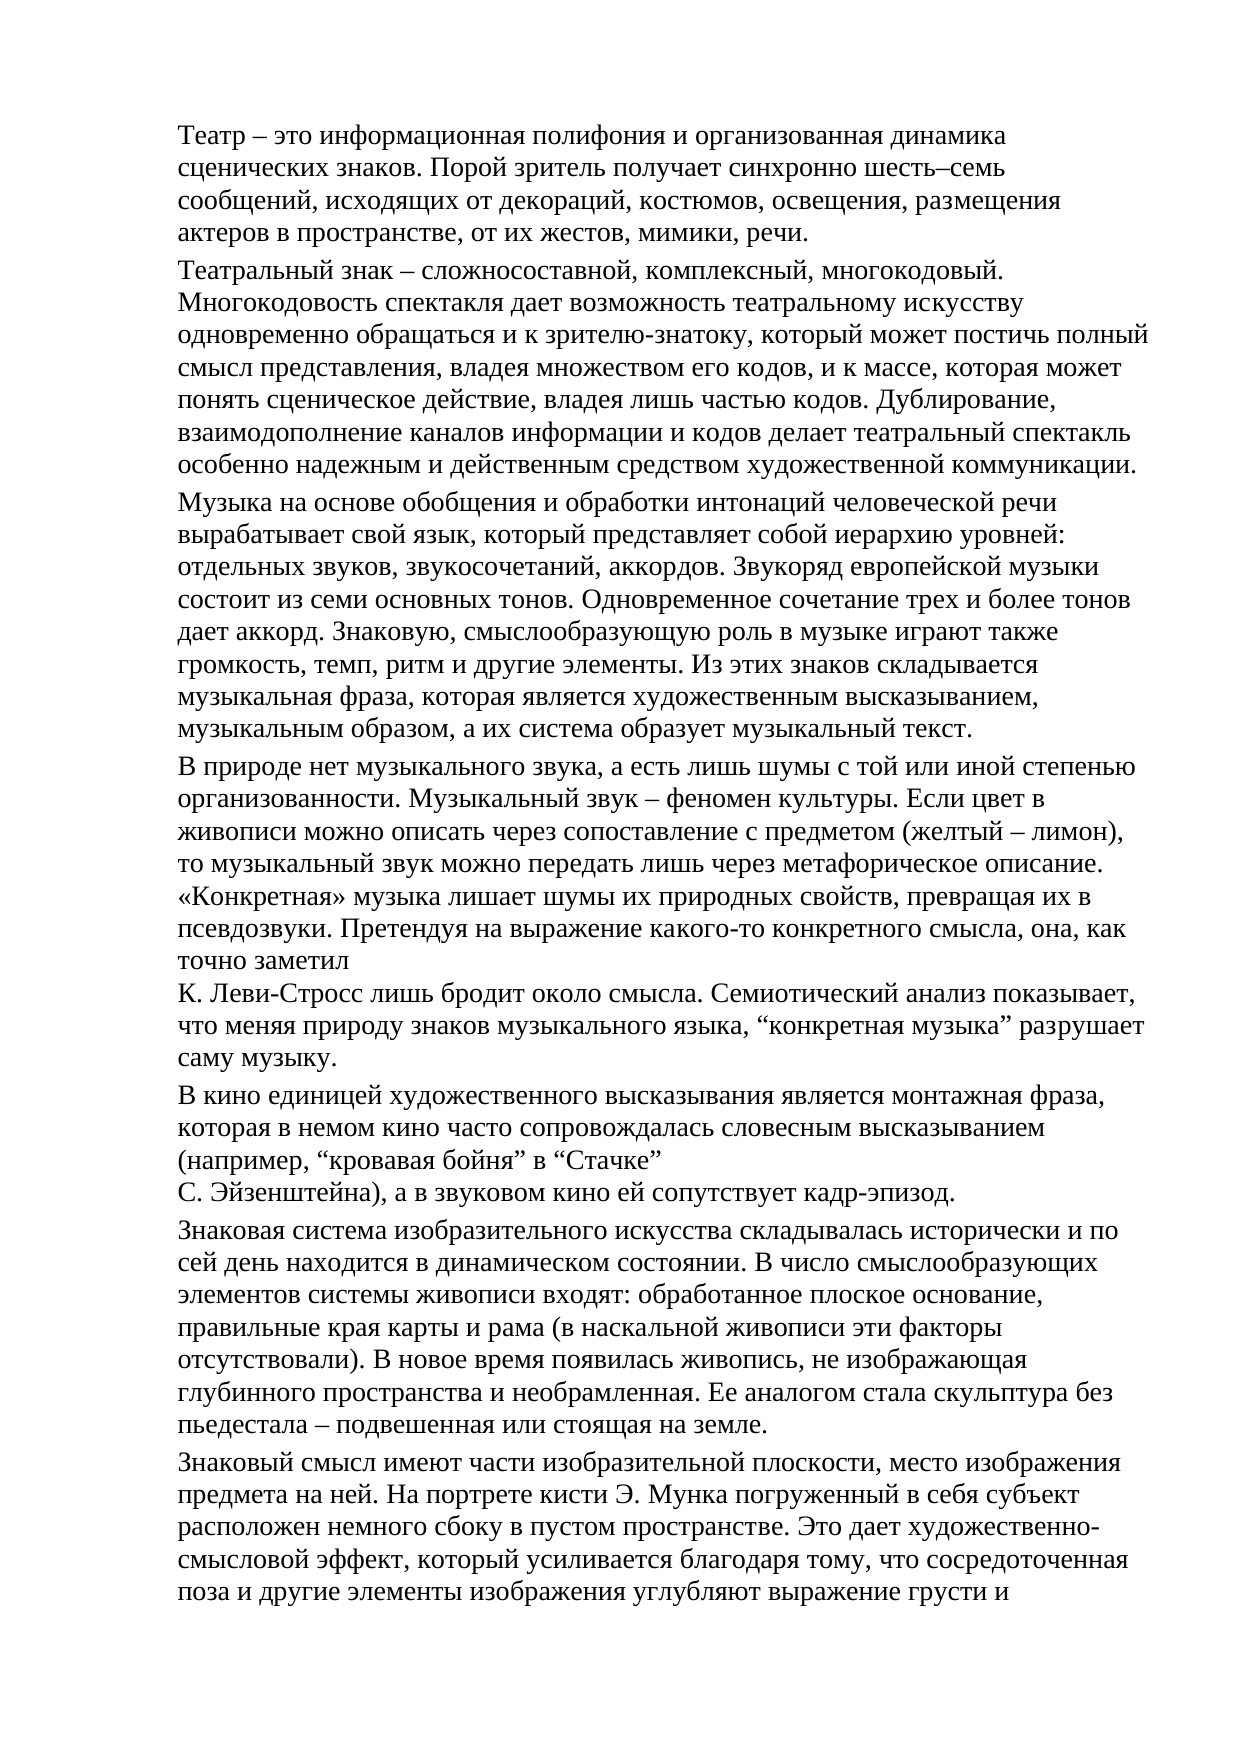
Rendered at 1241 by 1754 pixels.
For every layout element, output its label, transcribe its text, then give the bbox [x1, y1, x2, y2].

text Музыка на основе обобщения и обработки интонаций человеческой речи вырабатывает свой язык, который представляет собой иерархию уровней: отдельных звуков, звукосочетаний, аккордов. Звукоряд европейской музыки состоит из семи основных тонов. Одновременное сочетание трех и более тонов дает аккорд. Знаковую, смыслообразующую роль в музыке играют также громкость, темп, ритм и другие элементы. Из этих знаков складывается музыкальная фраза, которая является художественным высказыванием, музыкальным образом, а их система образует музыкальный текст. [177, 485, 1152, 744]
text В природе нет музыкального звука, а есть лишь шумы с той или иной степенью организованности. Музыкальный звук – феномен культуры. Если цвет в живописи можно описать через сопоставление с предметом (желтый – лимон), то музыкальный звук можно передать лишь через метафорическое описание. «Конкретная» музыка лишает шумы их природных свойств, превращая их в псевдозвуки. Претендуя на выражение какого-то конкретного смысла, она, как точно заметил К. Леви-Стpocc лишь бродит около смысла. Семиотический анализ показывает, что меняя природу знаков музыкального языка, “конкретная музыка” разрушает саму музыку. [177, 749, 1152, 1073]
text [177, 1444, 1152, 1607]
text Театральный знак – сложносоставной, комплексный, многокодовый. Многокодовость спектакля дает возможность театральному искусству одновременно обращаться и к зрителю-знатоку, который может постичь полный смысл представления, владея множеством его кодов, и к массе, которая может понять сценическое действие, владея лишь частью кодов. Дублирование, взаимодополнение каналов информации и кодов делает театральный спектакль особенно надежным и действенным средством художественной коммуникации. [177, 253, 1152, 479]
text В кино единицей художественного высказывания является монтажная фраза, которая в немом кино часто сопровождалась словесным высказыванием (например, “кровавая бойня” в “Стачке” С. Эйзенштейна), а в звуковом кино ей сопутствует кадр-эпизод. [177, 1078, 1152, 1208]
text Знаковая система изобразительного искусства складывалась исторически и по сей день находится в динамическом состоянии. В число смыслообразующих элементов системы живописи входят: обработанное плоское основание, правильные края карты и рама (в наскальной живописи эти факторы отсутствовали). В новое время появилась живопись, не изображающая глубинного пространства и необрамленная. Ее аналогом стала скульптура без пьедестала – подвешенная или стоящая на земле. [177, 1213, 1152, 1439]
text Театр – это информационная полифония и организованная динамика сценических знаков. Порой зритель получает синхронно шесть–семь сообщений, исходящих от декораций, костюмов, освещения, размещения актеров в пространстве, от их жестов, мимики, речи. [177, 118, 1152, 248]
